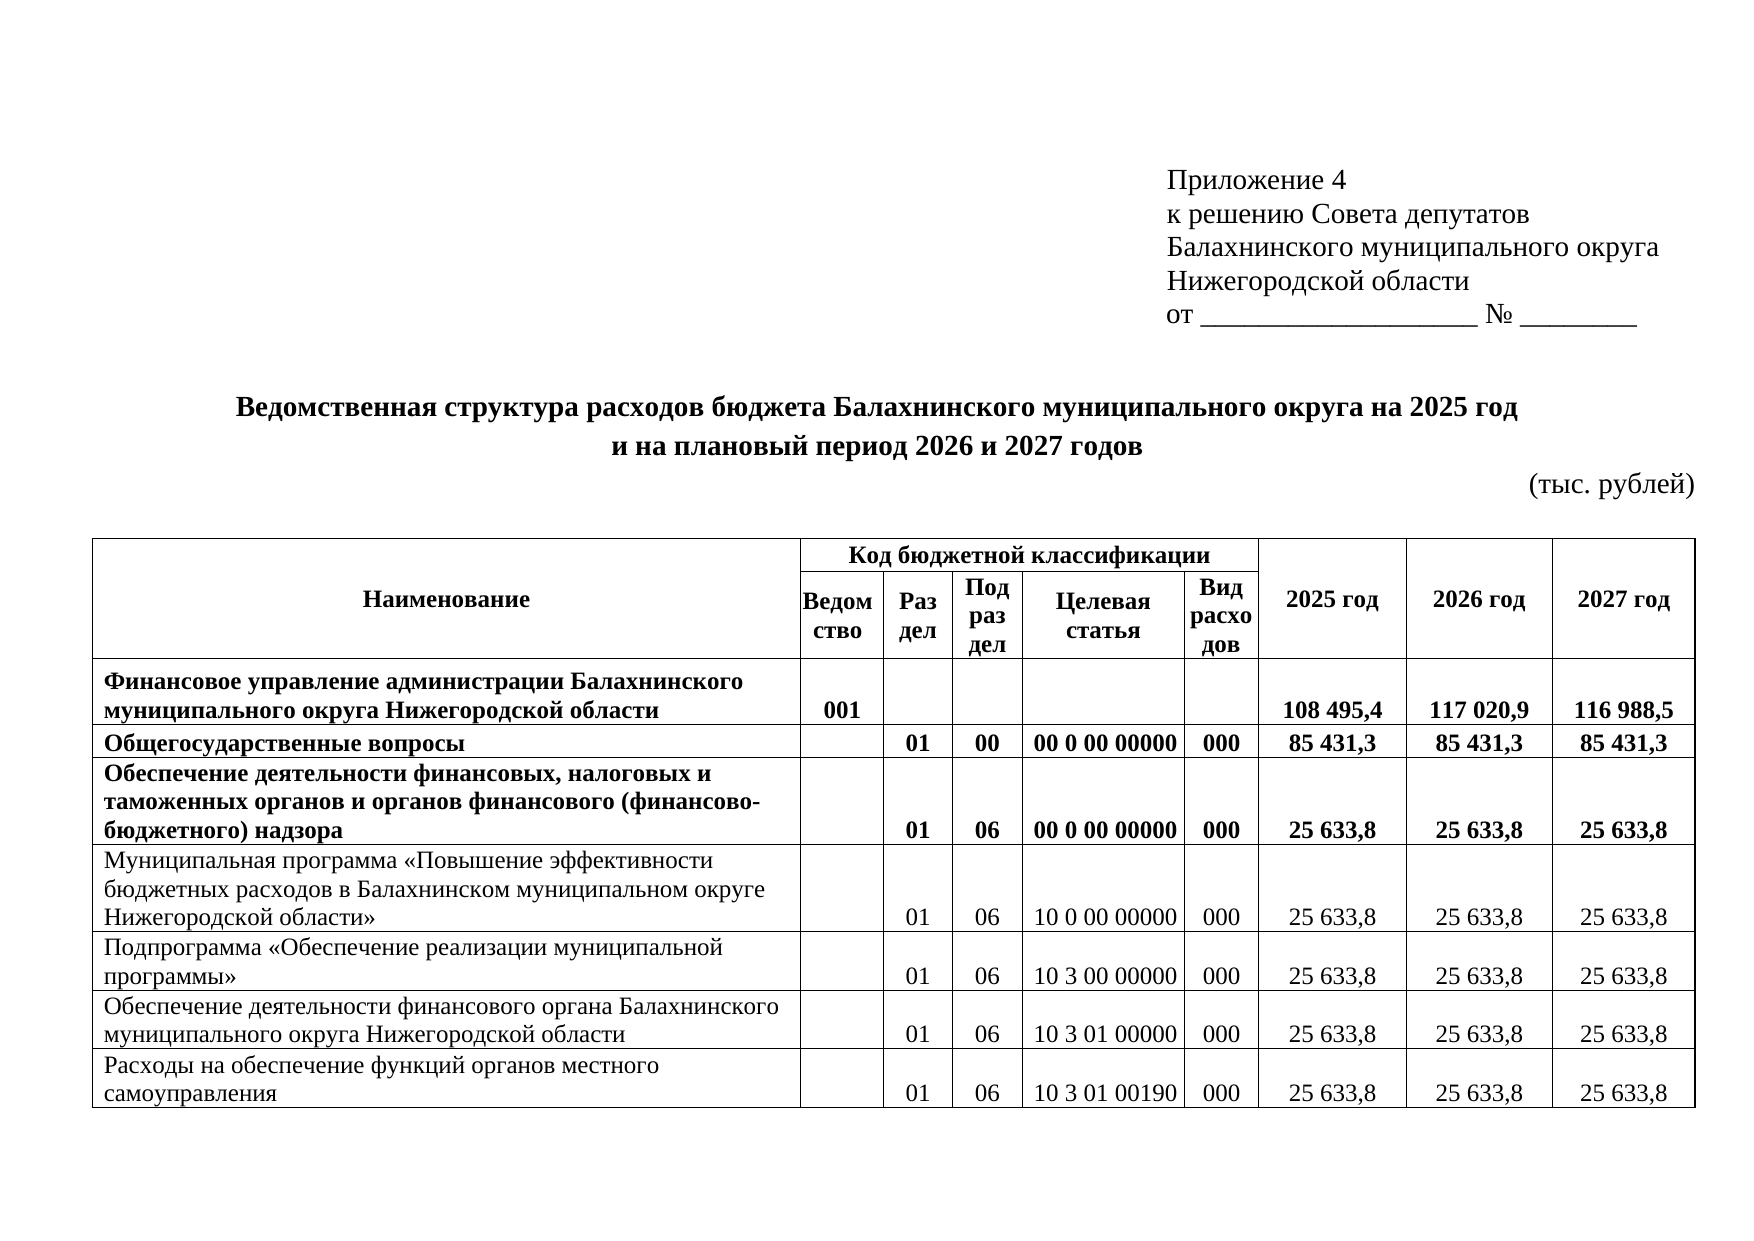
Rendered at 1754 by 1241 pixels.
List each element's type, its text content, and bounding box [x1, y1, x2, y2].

table_cell 25 633,8 [1259, 932, 1406, 990]
table_cell 85 431,3 [1553, 725, 1694, 757]
table_cell 06 [953, 845, 1022, 931]
table_cell 85 431,3 [1259, 725, 1406, 757]
table_cell Общегосударственные вопросы [93, 725, 800, 757]
text Ведомственная структура расходов бюджета Балахнинского муниципального округа на 2025 год [59, 389, 1695, 423]
table_cell 117 020,9 [1407, 659, 1552, 724]
table_cell 01 [884, 991, 952, 1048]
table_cell 000 [1185, 991, 1258, 1048]
table_cell 10 3 00 00000 [1023, 932, 1184, 990]
table_cell Обеспечение деятельности финансового органа Балахнинского муниципального округа Нижегородской области [93, 991, 800, 1048]
table_cell [1023, 659, 1184, 724]
table_cell Подпрограмма «Обеспечение реализации муниципальной программы» [93, 932, 800, 990]
table_cell 000 [1185, 725, 1258, 757]
table_cell 10 3 01 00000 [1023, 991, 1184, 1048]
title Нижегородской области [1167, 263, 1754, 297]
table_cell 25 633,8 [1407, 991, 1552, 1048]
table_cell 06 [953, 932, 1022, 990]
table_cell Финансовое управление администрации Балахнинского муниципального округа Нижегородской области [93, 659, 800, 724]
table_cell 00 0 00 00000 [1023, 758, 1184, 844]
table_cell 25 633,8 [1259, 1049, 1406, 1107]
table_cell Под раз дел [953, 572, 1022, 658]
text (тыс. рублей) [59, 466, 1695, 500]
table_cell 25 633,8 [1407, 758, 1552, 844]
table_cell 06 [953, 991, 1022, 1048]
table_cell Раз дел [884, 572, 952, 658]
table_cell 25 633,8 [1259, 991, 1406, 1048]
table_header Код бюджетной классификации [801, 539, 1258, 571]
table_cell 000 [1185, 758, 1258, 844]
table_cell [801, 725, 883, 757]
table_cell 06 [953, 1049, 1022, 1107]
table_cell [1185, 659, 1258, 724]
table_cell Обеспечение деятельности финансовых, налоговых и таможенных органов и органов финансового (финансово-бюджетного) надзора [93, 758, 800, 844]
table_cell 10 3 01 00190 [1023, 1049, 1184, 1107]
title Приложение 4 [1167, 162, 1754, 196]
table_cell 25 633,8 [1553, 758, 1694, 844]
table_cell Целевая статья [1023, 572, 1184, 658]
table_cell 01 [884, 932, 952, 990]
table_cell [801, 991, 883, 1048]
table_cell 00 0 00 00000 [1023, 725, 1184, 757]
text от ___________________ № ________ [1107, 297, 1695, 330]
table_cell 25 633,8 [1407, 845, 1552, 931]
table_cell 25 633,8 [1553, 932, 1694, 990]
table_cell 000 [1185, 1049, 1258, 1107]
table_header Наименование [93, 539, 800, 658]
table_cell 10 0 00 00000 [1023, 845, 1184, 931]
table_cell 25 633,8 [1407, 1049, 1552, 1107]
table_cell Ведом ство [801, 572, 883, 658]
table_cell 25 633,8 [1553, 845, 1694, 931]
table_cell [801, 845, 883, 931]
table_cell [953, 659, 1022, 724]
table_cell [801, 1049, 883, 1107]
table_cell 25 633,8 [1407, 932, 1552, 990]
table_cell 25 633,8 [1553, 1049, 1694, 1107]
table_header 2025 год [1259, 539, 1406, 658]
table_cell 000 [1185, 845, 1258, 931]
title к решению Совета депутатов [1167, 196, 1754, 229]
table_cell 85 431,3 [1407, 725, 1552, 757]
table_cell 000 [1185, 932, 1258, 990]
table_cell 00 [953, 725, 1022, 757]
table_cell [884, 659, 952, 724]
table_cell [801, 758, 883, 844]
table_cell 001 [801, 659, 883, 724]
table_cell 116 988,5 [1553, 659, 1694, 724]
table_cell 25 633,8 [1259, 758, 1406, 844]
table_cell 108 495,4 [1259, 659, 1406, 724]
table_header 2027 год [1553, 539, 1694, 658]
text и на плановый период 2026 и 2027 годов [59, 428, 1695, 461]
table_cell [801, 932, 883, 990]
table_header 2026 год [1407, 539, 1552, 658]
table_cell Муниципальная программа «Повышение эффективности бюджетных расходов в Балахнинском муниципальном округе Нижегородской области» [93, 845, 800, 931]
table_cell Расходы на обеспечение функций органов местного самоуправления [93, 1049, 800, 1107]
table_cell 25 633,8 [1553, 991, 1694, 1048]
table_cell 01 [884, 725, 952, 757]
table_cell 25 633,8 [1259, 845, 1406, 931]
table_cell 01 [884, 1049, 952, 1107]
table_cell 06 [953, 758, 1022, 844]
table_cell 01 [884, 758, 952, 844]
title Балахнинского муниципального округа [1167, 229, 1754, 263]
table_cell Вид расхо дов [1185, 572, 1258, 658]
table_cell 01 [884, 845, 952, 931]
